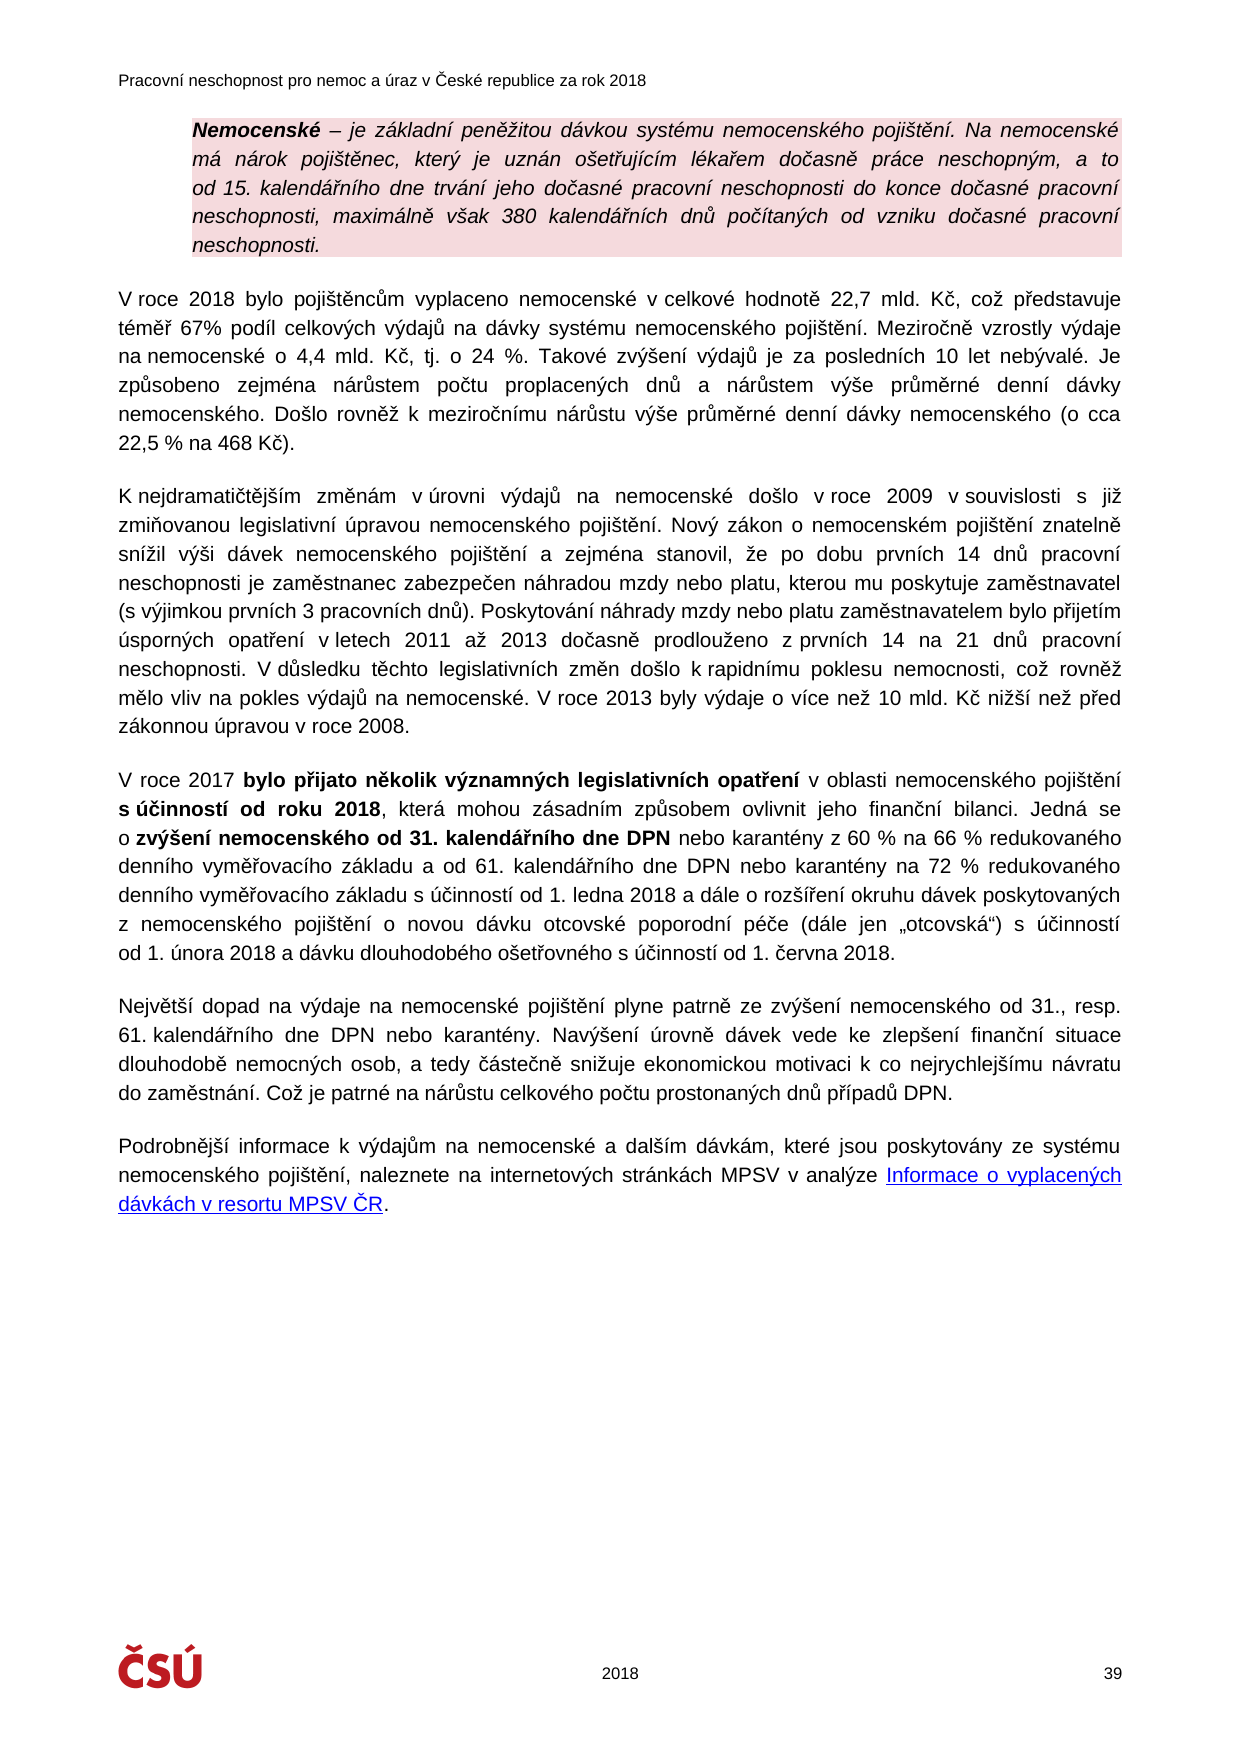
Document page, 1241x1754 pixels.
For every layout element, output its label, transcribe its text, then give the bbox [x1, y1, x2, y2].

text V roce 2017 bylo přijato několik významných legislativních opatření v oblasti nemocenského pojištění s účinností od roku 2018, která mohou zásadním způsobem ovlivnit jeho finanční bilanci. Jedná se o zvýšení nemocenského od 31. kalendářního dne DPN nebo karantény z 60 % na 66 % redukovaného denního vyměřovacího základu a od 61. kalendářního dne DPN nebo karantény na 72 % redukovaného denního vyměřovacího základu s účinností od 1. ledna 2018 a dále o rozšíření okruhu dávek poskytovaných z nemocenského pojištění o novou dávku otcovské poporodní péče (dále jen „otcovská“) s účinností od 1. února 2018 a dávku dlouhodobého ošetřovného s účinností od 1. června 2018. [118, 768, 1122, 964]
text Největší dopad na výdaje na nemocenské pojištění plyne patrně ze zvýšení nemocenského od 31., resp. 61. kalendářního dne DPN nebo karantény. Navýšení úrovně dávek vede ke zlepšení finanční situace dlouhodobě nemocných osob, a tedy částečně snižuje ekonomickou motivaci k co nejrychlejšímu návratu do zaměstnání. Což je patrné na nárůstu celkového počtu prostonaných dnů případů DPN. [118, 994, 1122, 1104]
text V roce 2018 bylo pojištěncům vyplaceno nemocenské v celkové hodnotě 22,7 mld. Kč, což představuje téměř 67% podíl celkových výdajů na dávky systému nemocenského pojištění. Meziročně vzrostly výdaje na nemocenské o 4,4 mld. Kč, tj. o 24 %. Takové zvýšení výdajů je za posledních 10 let nebývalé. Je způsobeno zejména nárůstem počtu proplacených dnů a nárůstem výše průměrné denní dávky nemocenského. Došlo rovněž k meziročnímu nárůstu výše průměrné denní dávky nemocenského (o cca 22,5 % na 468 Kč). [118, 287, 1122, 454]
text Nemocenské – je základní peněžitou dávkou systému nemocenského pojištění. Na nemocenské má nárok pojištěnec, který je uznán ošetřujícím lékařem dočasně práce neschopným, a to od 15. kalendářního dne trvání jeho dočasné pracovní neschopnosti do konce dočasné pracovní neschopnosti, maximálně však 380 kalendářních dnů počítaných od vzniku dočasné pracovní neschopnosti. [192, 118, 1122, 257]
text Podrobnější informace k výdajům na nemocenské a dalším dávkám, které jsou poskytovány ze systému nemocenského pojištění, naleznete na internetových stránkách MPSV v analýze Informace o vyplacených dávkách v resortu MPSV ČR. [118, 1134, 1122, 1216]
text K nejdramatičtějším změnám v úrovni výdajů na nemocenské došlo v roce 2009 v souvislosti s již zmiňovanou legislativní úpravou nemocenského pojištění. Nový zákon o nemocenském pojištění znatelně snížil výši dávek nemocenského pojištění a zejména stanovil, že po dobu prvních 14 dnů pracovní neschopnosti je zaměstnanec zabezpečen náhradou mzdy nebo platu, kterou mu poskytuje zaměstnavatel (s výjimkou prvních 3 pracovních dnů). Poskytování náhrady mzdy nebo platu zaměstnavatelem bylo přijetím úsporných opatření v letech 2011 až 2013 dočasně prodlouženo z prvních 14 na 21 dnů pracovní neschopnosti. V důsledku těchto legislativních změn došlo k rapidnímu poklesu nemocnosti, což rovněž mělo vliv na pokles výdajů na nemocenské. V roce 2013 byly výdaje o více než 10 mld. Kč nižší než před zákonnou úpravou v roce 2008. [118, 484, 1122, 738]
picture [118, 1643, 202, 1689]
